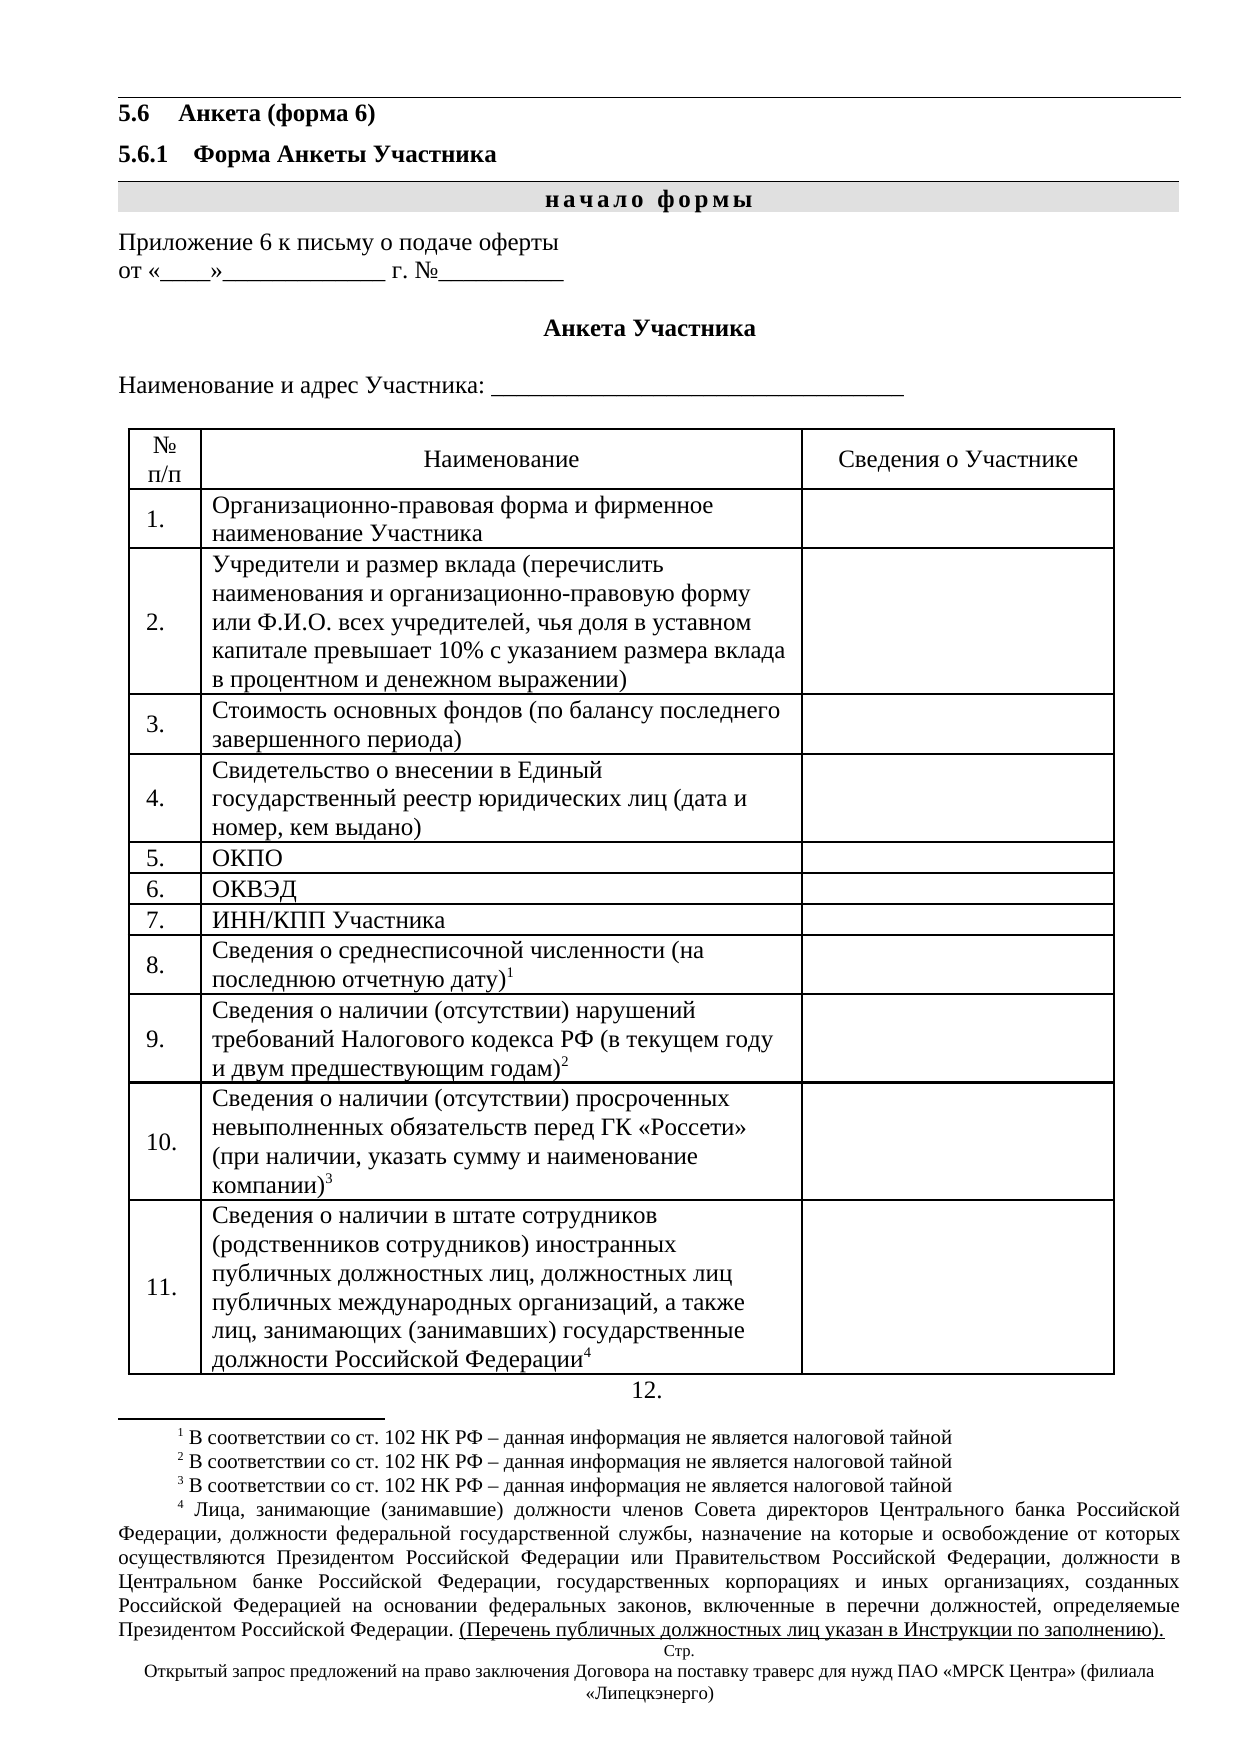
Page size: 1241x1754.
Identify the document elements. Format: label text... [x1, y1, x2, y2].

subtitle Форма Анкеты Участника [118, 139, 1181, 168]
table_cell [803, 695, 1113, 753]
text Анкета Участника [118, 313, 1181, 342]
table_cell [130, 1084, 200, 1198]
table_cell ИНН/КПП Участника [202, 905, 801, 933]
table_cell [130, 549, 200, 693]
table_cell Свидетельство о внесении в Единый государственный реестр юридических лиц (дата и номер, кем выдано) [202, 755, 801, 841]
table_cell [130, 1201, 200, 1373]
table_cell Стоимость основных фондов (по балансу последнего завершенного периода) [202, 695, 801, 753]
table_cell Сведения о наличии (отсутствии) просроченных невыполненных обязательств перед ГК «Россети» (при наличии, указать сумму и наименование компании) [202, 1084, 801, 1198]
table_cell [130, 874, 200, 903]
table_cell [803, 905, 1113, 933]
table_cell [130, 755, 200, 841]
table_cell Сведения о наличии в штате сотрудников (родственников сотрудников) иностранных публичных должностных лиц, должностных лиц публичных международных организаций, а также лиц, занимающих (занимавших) государственные должности Российской Федерации [202, 1201, 801, 1373]
table_cell [803, 755, 1113, 841]
table_cell Организационно-правовая форма и фирменное наименование Участника [202, 490, 801, 547]
text начало формы [118, 182, 1179, 212]
text Наименование и адрес Участника: _________________________________ [118, 371, 1181, 399]
table_cell [130, 843, 200, 872]
table_cell [803, 549, 1113, 693]
table_cell [803, 995, 1113, 1081]
table_cell [803, 490, 1113, 547]
table_header Сведения о среднесписочной численности (на последнюю отчетную дату) [202, 936, 801, 993]
table_header Наименование [202, 430, 801, 488]
table_header [803, 936, 1113, 993]
table_cell [803, 1084, 1113, 1198]
table_cell ОКВЭД [202, 874, 801, 903]
table_header [130, 936, 200, 993]
table_cell Сведения о наличии (отсутствии) нарушений требований Налогового кодекса РФ (в текущем году и двум предшествующим годам) [202, 995, 801, 1081]
table_cell [803, 1201, 1113, 1373]
table_header Сведения о Участнике [803, 430, 1113, 488]
table_cell ОКПО [202, 843, 801, 872]
table_cell [130, 490, 200, 547]
subtitle Анкета (форма 6) [118, 98, 1181, 127]
table_cell [803, 874, 1113, 903]
text Приложение 6 к письму о подаче оферты от «____»_____________ г. №__________ [118, 227, 1181, 284]
table_cell Учредители и размер вклада (перечислить наименования и организационно-правовую форму или Ф.И.О. всех учредителей, чья доля в уставном капитале превышает 10% с указанием размера вклада в процентном и денежном выражении) [202, 549, 801, 693]
table_header № п/п [130, 430, 200, 488]
table_cell [803, 843, 1113, 872]
table_cell [130, 695, 200, 753]
table_cell [130, 905, 200, 933]
table_cell [130, 995, 200, 1081]
